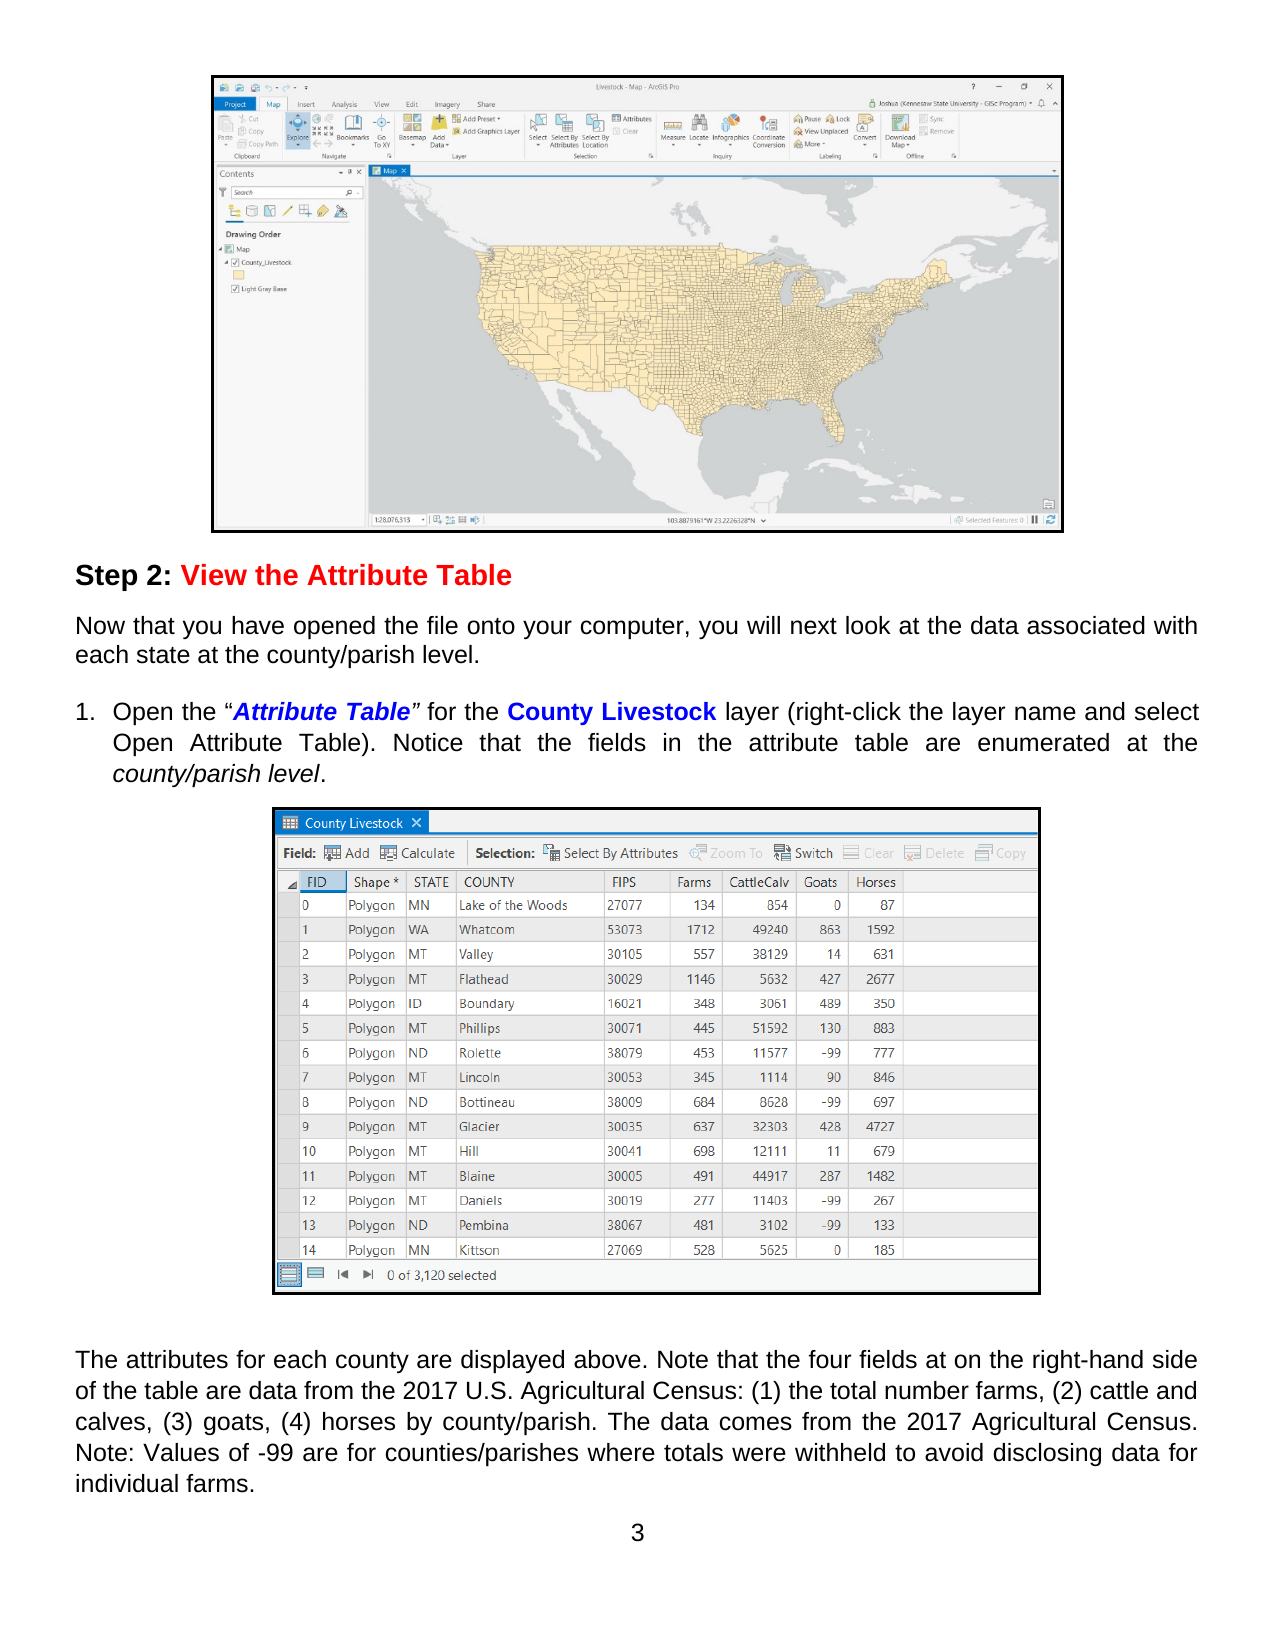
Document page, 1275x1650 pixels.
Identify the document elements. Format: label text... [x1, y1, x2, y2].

picture [214, 78, 1061, 530]
text Now that you have opened the file onto your computer, you will next look at the data associated with each state at the county/parish level. [75, 611, 1200, 668]
text The attributes for each county are displayed above. Note that the four fields at on the right-hand side of the table are data from the 2017 U.S. Agricultural Census: (1) the total number farms, (2) cattle and calves, (3) goats, (4) horses by county/parish. The data comes from the 2017 Agricultural Census. Note: Values of -99 are for counties/parishes where totals were withheld to avoid disclosing data for individual farms. [75, 1345, 1200, 1498]
text Step 2: View the Attribute Table [75, 558, 1200, 592]
picture [275, 810, 1038, 1292]
list Open the “Attribute Table” for the County Livestock layer (right-click the layer name and select Open Attribute Table). Notice that the fields in the attribute table are enumerated at the county/parish level. [75, 697, 1200, 788]
